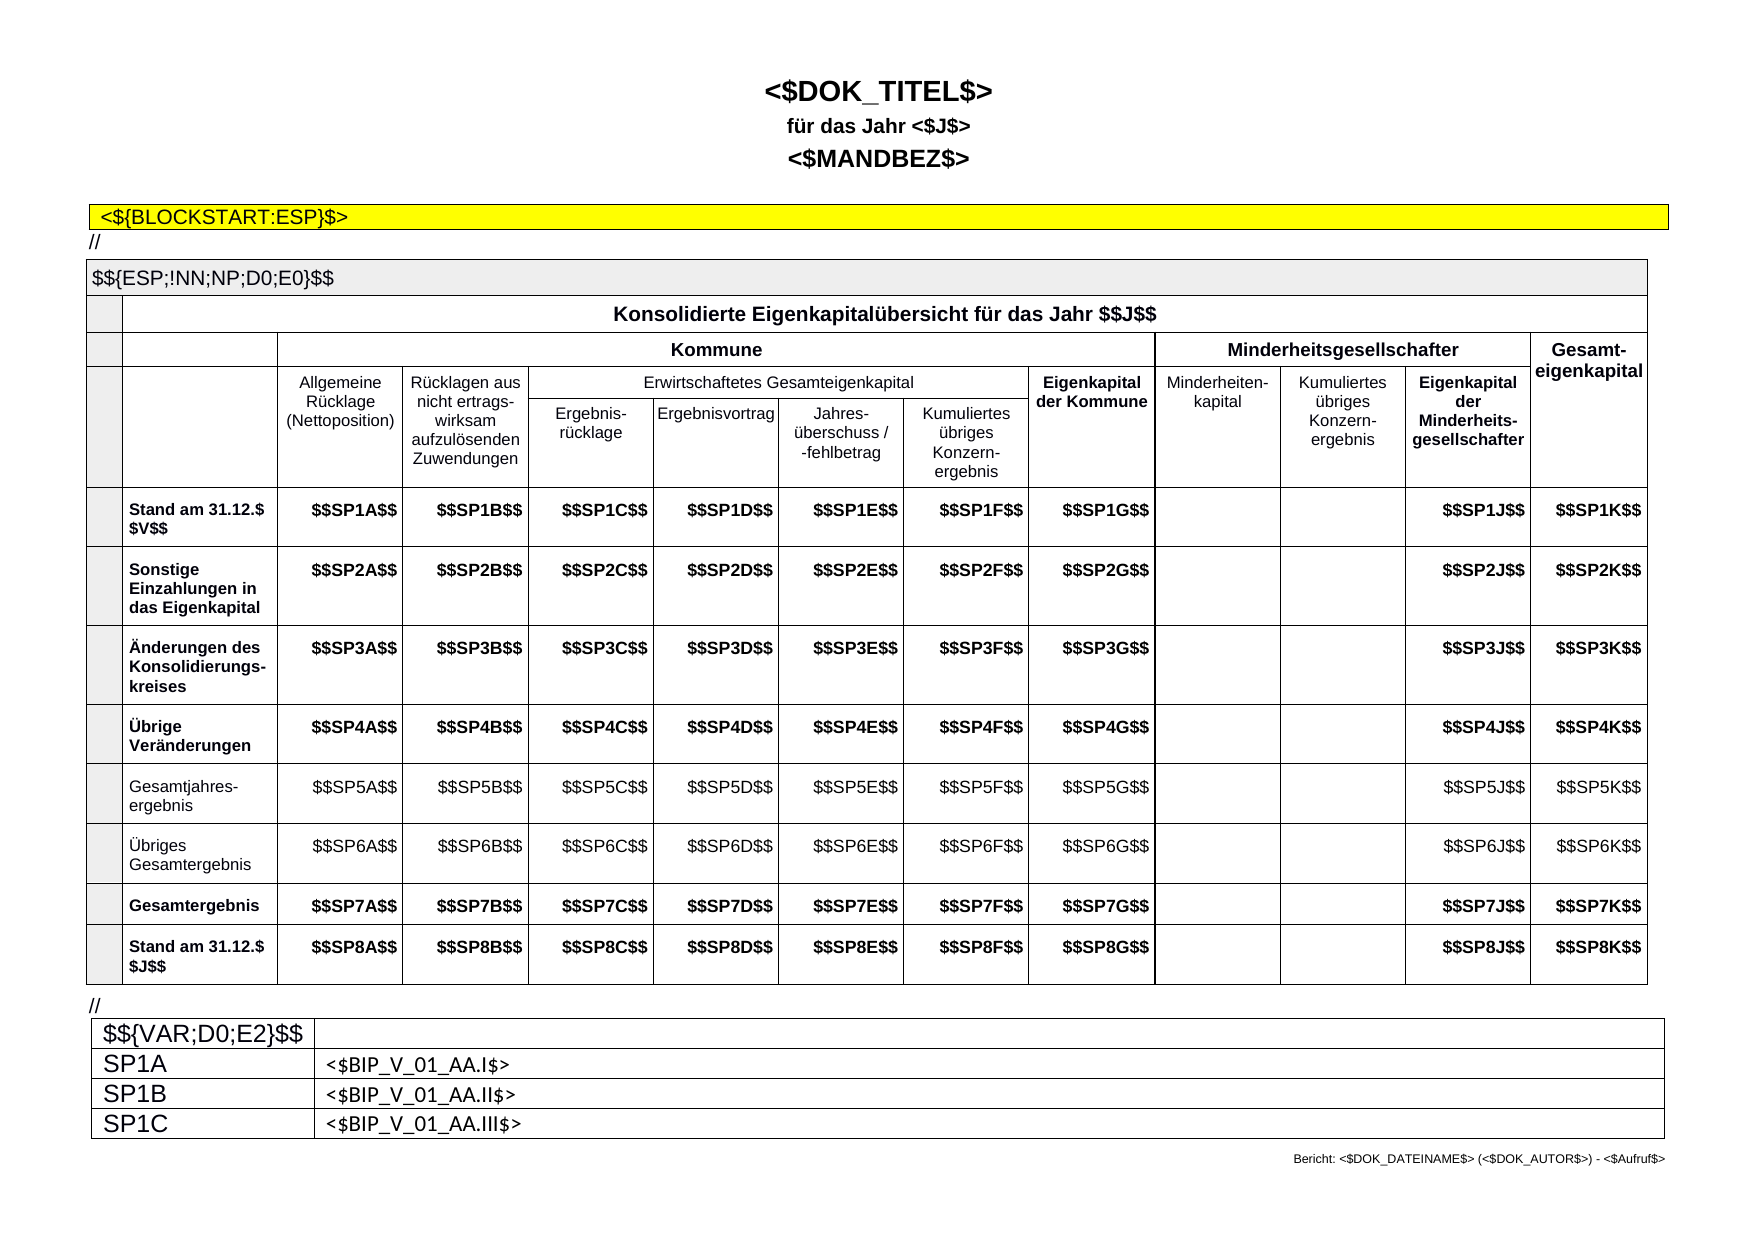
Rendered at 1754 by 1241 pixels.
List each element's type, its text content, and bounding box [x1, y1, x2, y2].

table_cell $$SP8K$$ [1531, 925, 1647, 984]
table_cell [1281, 884, 1405, 924]
table_cell Änderungen des Konsolidierungs-kreises [123, 626, 277, 704]
table_cell Gesamtergebnis [123, 884, 277, 924]
table_cell $$SP1D$$ [654, 488, 778, 546]
table_cell $$SP6D$$ [654, 824, 778, 882]
table_cell [1156, 764, 1280, 823]
table_cell <$BIP_V_01_AA.I$> [315, 1049, 1664, 1078]
table_cell [1156, 705, 1280, 763]
table_cell [123, 333, 277, 366]
table_cell [1156, 925, 1280, 984]
table_cell $$SP4B$$ [403, 705, 528, 763]
table_cell $$SP3F$$ [904, 626, 1028, 704]
table_cell $$SP6F$$ [904, 824, 1028, 882]
table_cell Gesamt-eigenkapital [1531, 333, 1647, 487]
table_cell $$SP7E$$ [779, 884, 903, 924]
table_cell [87, 925, 122, 984]
table_cell $$SP5A$$ [278, 764, 402, 823]
table_cell $$SP2E$$ [779, 547, 903, 625]
table_cell Rücklagen aus nicht ertragswirksam aufzulösenden Zuwendungen [403, 367, 528, 487]
table_cell Eigenkapital der Kommune [1029, 367, 1154, 487]
table_cell $$SP5B$$ [403, 764, 528, 823]
table_cell $$SP1J$$ [1406, 488, 1530, 546]
table_cell $$SP2J$$ [1406, 547, 1530, 625]
table_cell $$SP8B$$ [403, 925, 528, 984]
table_cell $$SP7F$$ [904, 884, 1028, 924]
table_cell $$SP1K$$ [1531, 488, 1647, 546]
table_cell $$SP4D$$ [654, 705, 778, 763]
table_cell [123, 367, 277, 487]
table_cell $$SP5K$$ [1531, 764, 1647, 823]
table_cell $$SP8F$$ [904, 925, 1028, 984]
table_cell $$SP3K$$ [1531, 626, 1647, 704]
table_cell $$SP7A$$ [278, 884, 402, 924]
table_cell Kumuliertes übriges Konzernergebnis [904, 399, 1028, 487]
table_cell SP1A [92, 1049, 314, 1078]
table_cell $$SP2K$$ [1531, 547, 1647, 625]
table_cell $$SP3C$$ [529, 626, 653, 704]
table_cell [1156, 824, 1280, 882]
table_cell [1281, 547, 1405, 625]
table_cell $$SP4A$$ [278, 705, 402, 763]
table_cell Kumuliertes übriges Konzernergebnis [1281, 367, 1405, 487]
table_cell $$SP3J$$ [1406, 626, 1530, 704]
table_cell Jahresüberschuss / -fehlbetrag [779, 399, 903, 487]
table_cell $$SP4J$$ [1406, 705, 1530, 763]
table_cell Konsolidierte Eigenkapitalübersicht für das Jahr $$J$$ [123, 296, 1647, 332]
table_cell [1281, 626, 1405, 704]
table_cell $$SP5E$$ [779, 764, 903, 823]
table_cell [1156, 488, 1280, 546]
table_cell Übriges Gesamtergebnis [123, 824, 277, 882]
table_cell $$SP3A$$ [278, 626, 402, 704]
table_header $${VAR;D0;E2}$$ [92, 1019, 314, 1048]
table_cell $$SP5G$$ [1029, 764, 1154, 823]
table_cell $$SP2B$$ [403, 547, 528, 625]
table_cell [87, 884, 122, 924]
table_cell $$SP3G$$ [1029, 626, 1154, 704]
table_cell Minderheiten-kapital [1156, 367, 1280, 487]
table_cell $$SP1G$$ [1029, 488, 1154, 546]
table_header $${ESP;!NN;NP;D0;E0}$$ [87, 260, 1647, 295]
table_cell $$SP6J$$ [1406, 824, 1530, 882]
table_cell Übrige Veränderungen [123, 705, 277, 763]
text // [89, 994, 1665, 1018]
table_cell $$SP7G$$ [1029, 884, 1154, 924]
table_cell <$BIP_V_01_AA.III$> [315, 1109, 1664, 1137]
table_cell $$SP6G$$ [1029, 824, 1154, 882]
table_cell $$SP1B$$ [403, 488, 528, 546]
table_cell Minderheitsgesellschafter [1156, 333, 1530, 366]
table_cell $$SP6A$$ [278, 824, 402, 882]
table_cell $$SP5D$$ [654, 764, 778, 823]
table_cell $$SP7B$$ [403, 884, 528, 924]
table_cell [1281, 764, 1405, 823]
table_cell $$SP4E$$ [779, 705, 903, 763]
table_cell $$SP8J$$ [1406, 925, 1530, 984]
table_cell $$SP5C$$ [529, 764, 653, 823]
table_cell [1281, 824, 1405, 882]
table_cell [87, 547, 122, 625]
table_cell $$SP2C$$ [529, 547, 653, 625]
table_cell Gesamtjahresergebnis [123, 764, 277, 823]
table_cell Ergebnisvortrag [654, 399, 778, 487]
table_cell $$SP8C$$ [529, 925, 653, 984]
table_cell $$SP1F$$ [904, 488, 1028, 546]
table_cell $$SP7J$$ [1406, 884, 1530, 924]
table_cell $$SP3D$$ [654, 626, 778, 704]
table_header [315, 1019, 1664, 1048]
text // [89, 230, 1665, 254]
table_cell [1281, 488, 1405, 546]
table_cell [87, 488, 122, 546]
table_cell [87, 824, 122, 882]
table_cell $$SP8E$$ [779, 925, 903, 984]
table_cell [1156, 547, 1280, 625]
table_cell $$SP1C$$ [529, 488, 653, 546]
table_cell [87, 367, 122, 487]
table_cell [1281, 925, 1405, 984]
table_cell $$SP6C$$ [529, 824, 653, 882]
table_cell $$SP1E$$ [779, 488, 903, 546]
table_cell $$SP3E$$ [779, 626, 903, 704]
table_cell $$SP6E$$ [779, 824, 903, 882]
table_cell Eigenkapital der Minderheits-gesellschafter [1406, 367, 1530, 487]
table_cell SP1C [92, 1109, 314, 1137]
table_cell [87, 626, 122, 704]
table_cell [1156, 884, 1280, 924]
table_cell $$SP2A$$ [278, 547, 402, 625]
table_cell [87, 764, 122, 823]
table_cell SP1B [92, 1079, 314, 1108]
table_cell $$SP4F$$ [904, 705, 1028, 763]
table_cell [1156, 626, 1280, 704]
table_cell $$SP4G$$ [1029, 705, 1154, 763]
table_cell $$SP7D$$ [654, 884, 778, 924]
table_cell $$SP5J$$ [1406, 764, 1530, 823]
table_cell $$SP2D$$ [654, 547, 778, 625]
table_cell Stand am 31.12.$$J$$ [123, 925, 277, 984]
table_cell [1281, 705, 1405, 763]
table_cell $$SP8D$$ [654, 925, 778, 984]
table_cell $$SP6K$$ [1531, 824, 1647, 882]
table_cell $$SP1A$$ [278, 488, 402, 546]
table_cell $$SP4C$$ [529, 705, 653, 763]
table_cell Ergebnisrücklage [529, 399, 653, 487]
table_cell $$SP5F$$ [904, 764, 1028, 823]
table_cell $$SP2F$$ [904, 547, 1028, 625]
table_cell $$SP6B$$ [403, 824, 528, 882]
table_cell Kommune [278, 333, 1154, 366]
table_cell [87, 333, 122, 366]
table_cell [87, 296, 122, 332]
table_cell Stand am 31.12.$$V$$ [123, 488, 277, 546]
table_cell Allgemeine Rücklage (Nettoposition) [278, 367, 402, 487]
table_cell $$SP7C$$ [529, 884, 653, 924]
table_cell $$SP8A$$ [278, 925, 402, 984]
table_cell $$SP8G$$ [1029, 925, 1154, 984]
table_cell $$SP4K$$ [1531, 705, 1647, 763]
table_cell $$SP2G$$ [1029, 547, 1154, 625]
table_cell [87, 705, 122, 763]
table_cell $$SP3B$$ [403, 626, 528, 704]
table_cell Sonstige Einzahlungen in das Eigenkapital [123, 547, 277, 625]
table_cell Erwirtschaftetes Gesamteigenkapital [529, 367, 1028, 397]
table_cell <$BIP_V_01_AA.II$> [315, 1079, 1664, 1108]
table_cell $$SP7K$$ [1531, 884, 1647, 924]
table_header <${BLOCKSTART:ESP}$> [90, 205, 1668, 229]
